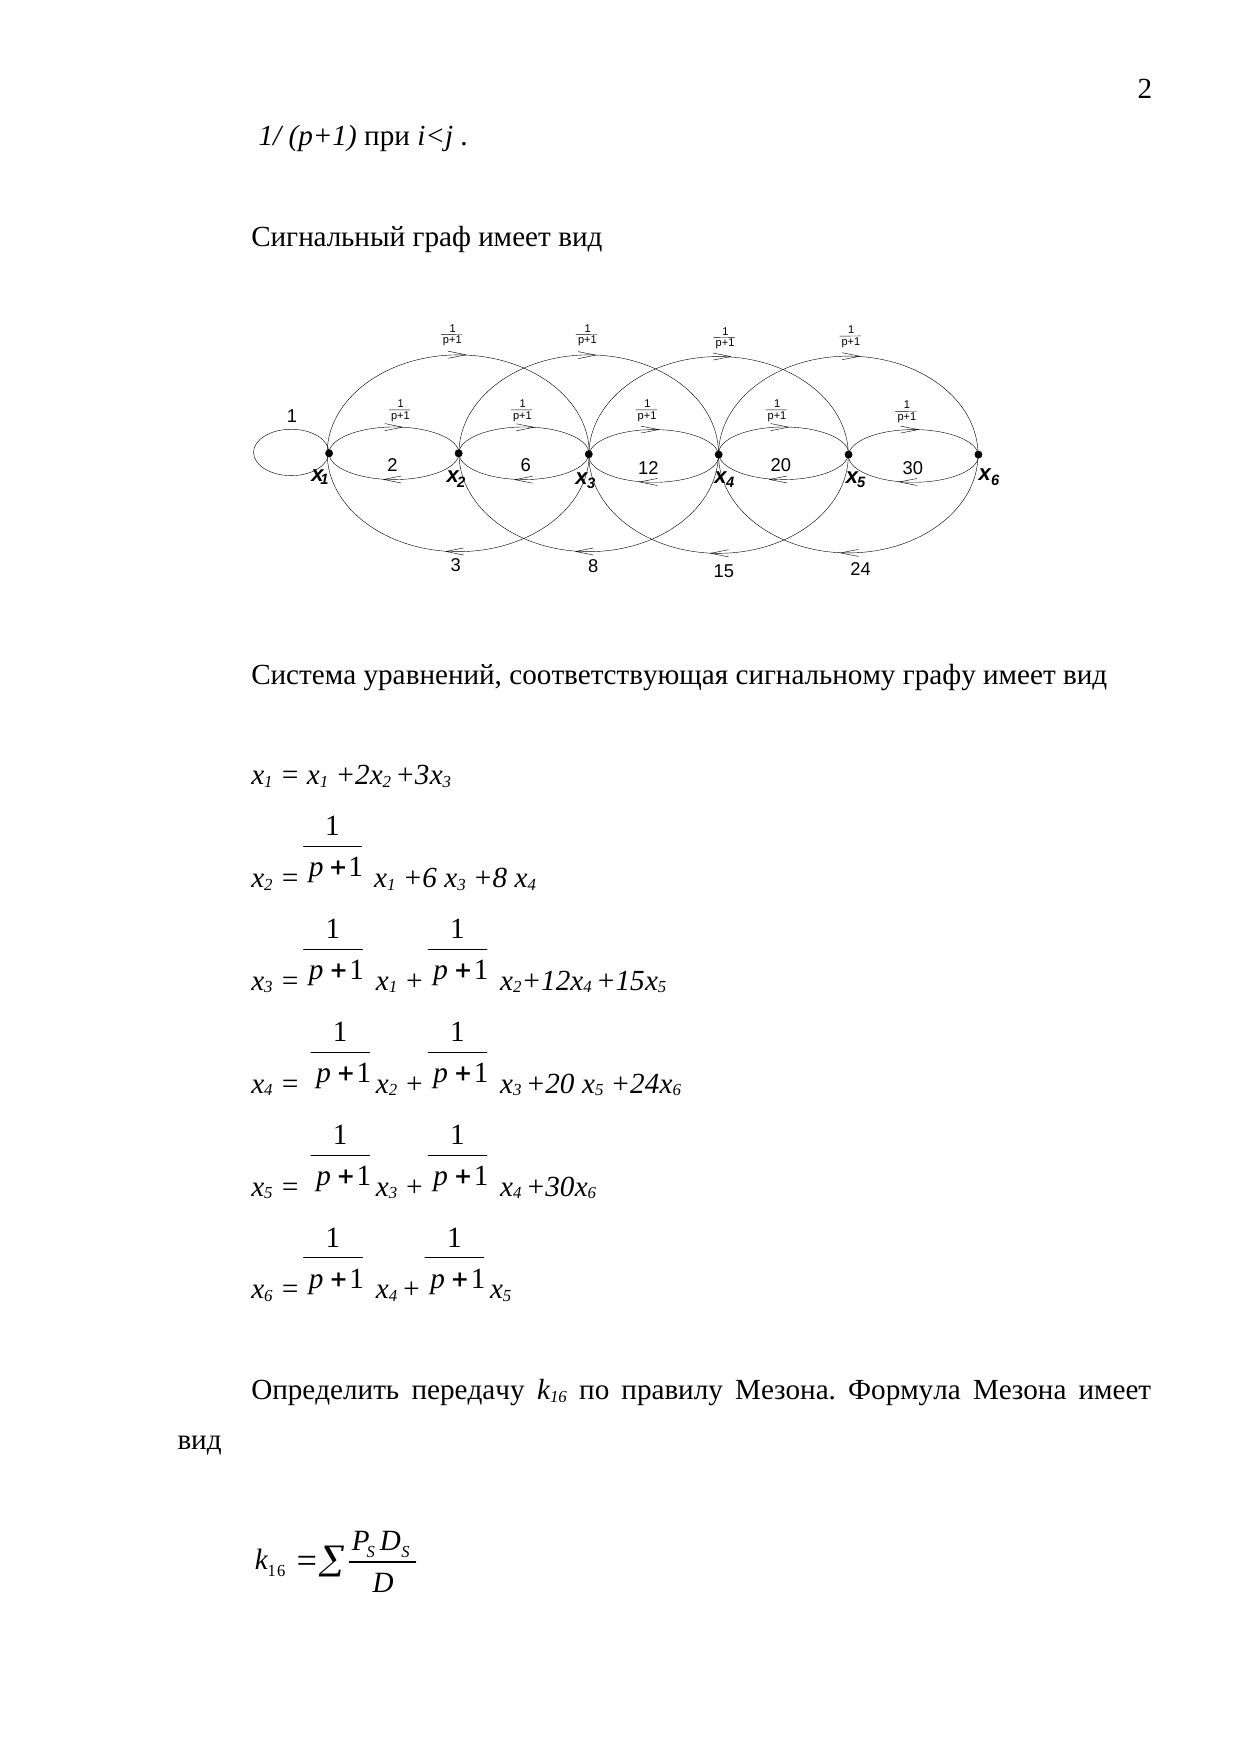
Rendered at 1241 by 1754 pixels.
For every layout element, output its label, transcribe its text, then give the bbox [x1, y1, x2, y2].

text 1/ (p+1) при i<j . [177, 118, 1152, 152]
text x3 = x1 + x2+12x4 +15x5 [177, 911, 1152, 997]
text Определить передачу k16 по правилу Мезона. Формула Мезона имеет вид [177, 1372, 1152, 1456]
text x2 = x1 +6 x3 +8 x4 [177, 808, 1152, 894]
text Система уравнений, соответствующая сигнальному графу имеет вид [177, 657, 1152, 690]
text x6 = x4 +x5 [177, 1219, 1152, 1305]
text Сигнальный граф имеет вид [177, 219, 1152, 252]
text x4 = x2 + x3 +20 x5 +24x6 [177, 1013, 1152, 1099]
text x1 = x1 +2x2 +3x3 [177, 757, 1152, 791]
text x5 = x3 + x4 +30x6 [177, 1116, 1152, 1202]
